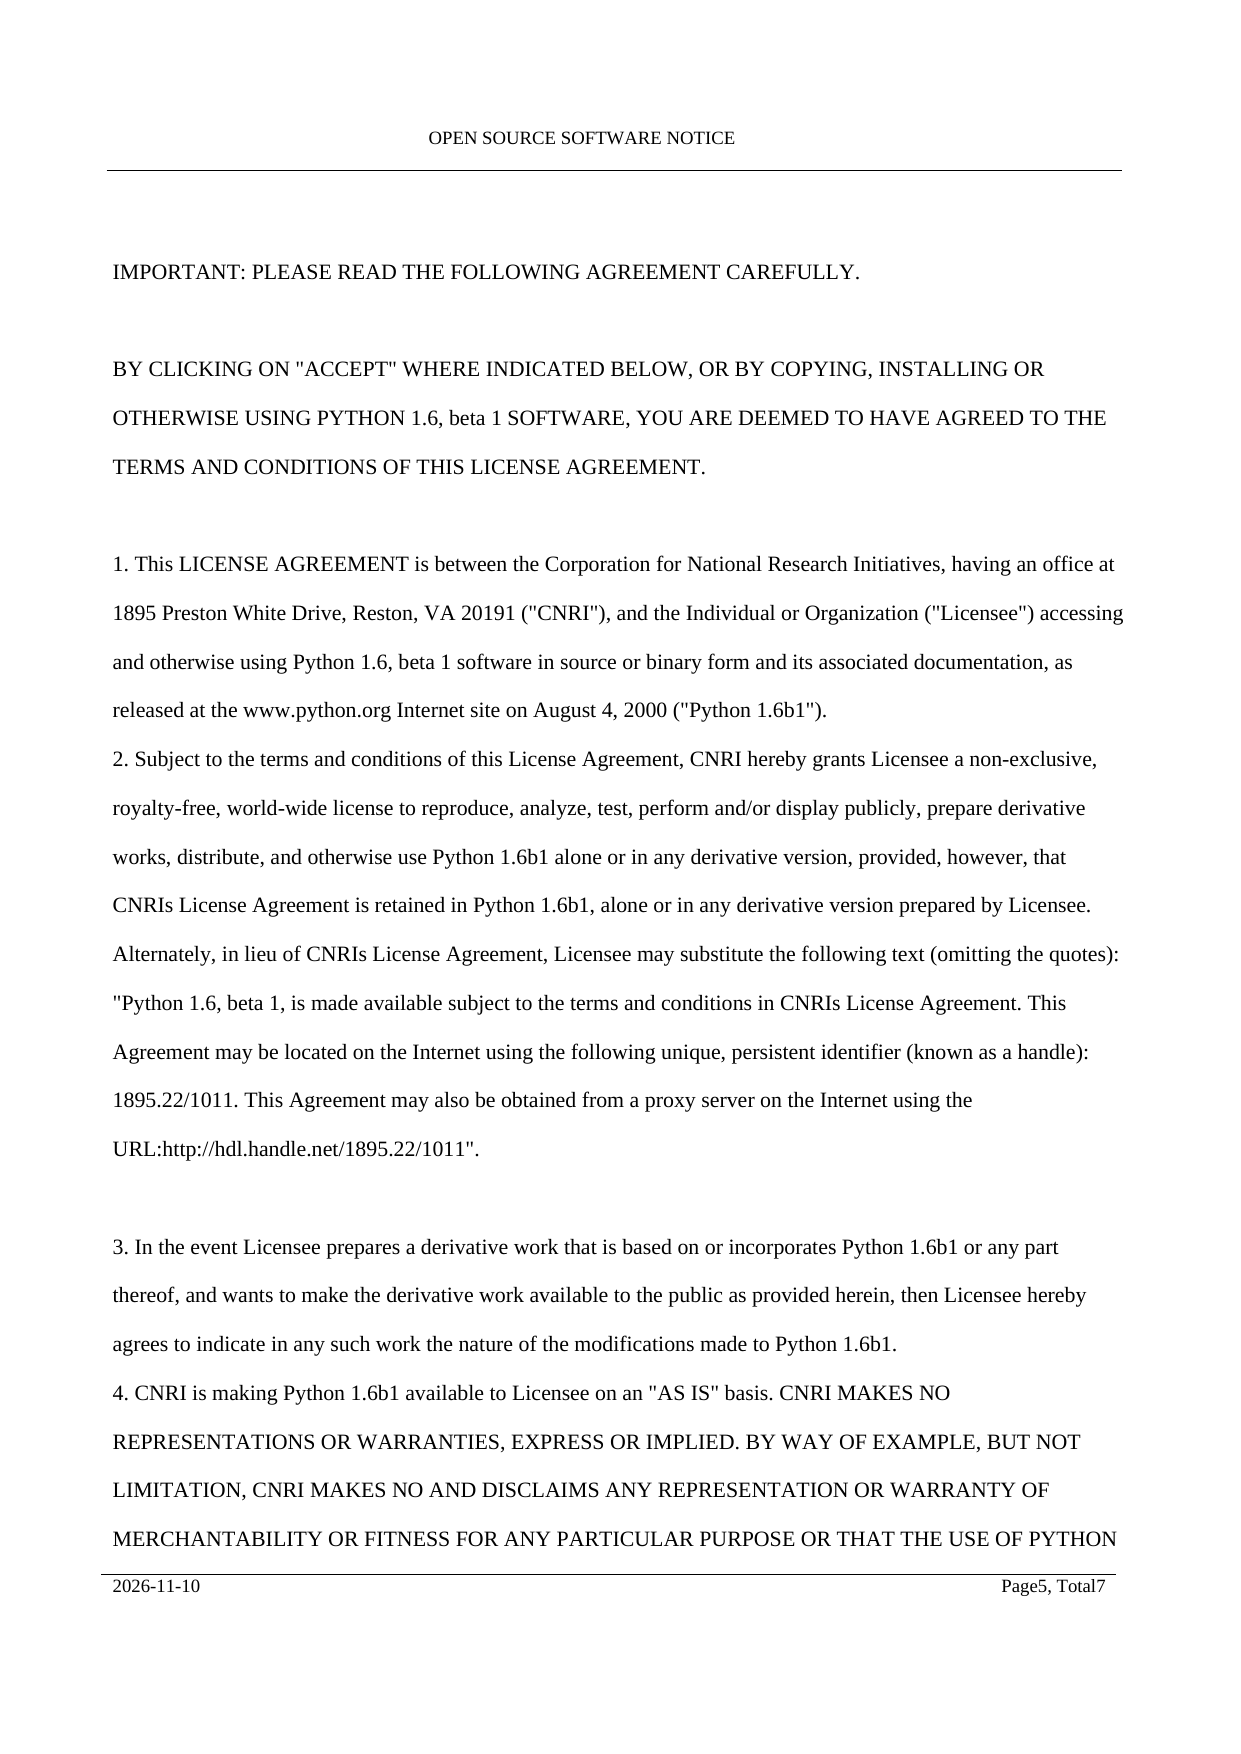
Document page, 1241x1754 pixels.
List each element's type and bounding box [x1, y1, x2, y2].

text [112, 206, 1128, 1555]
